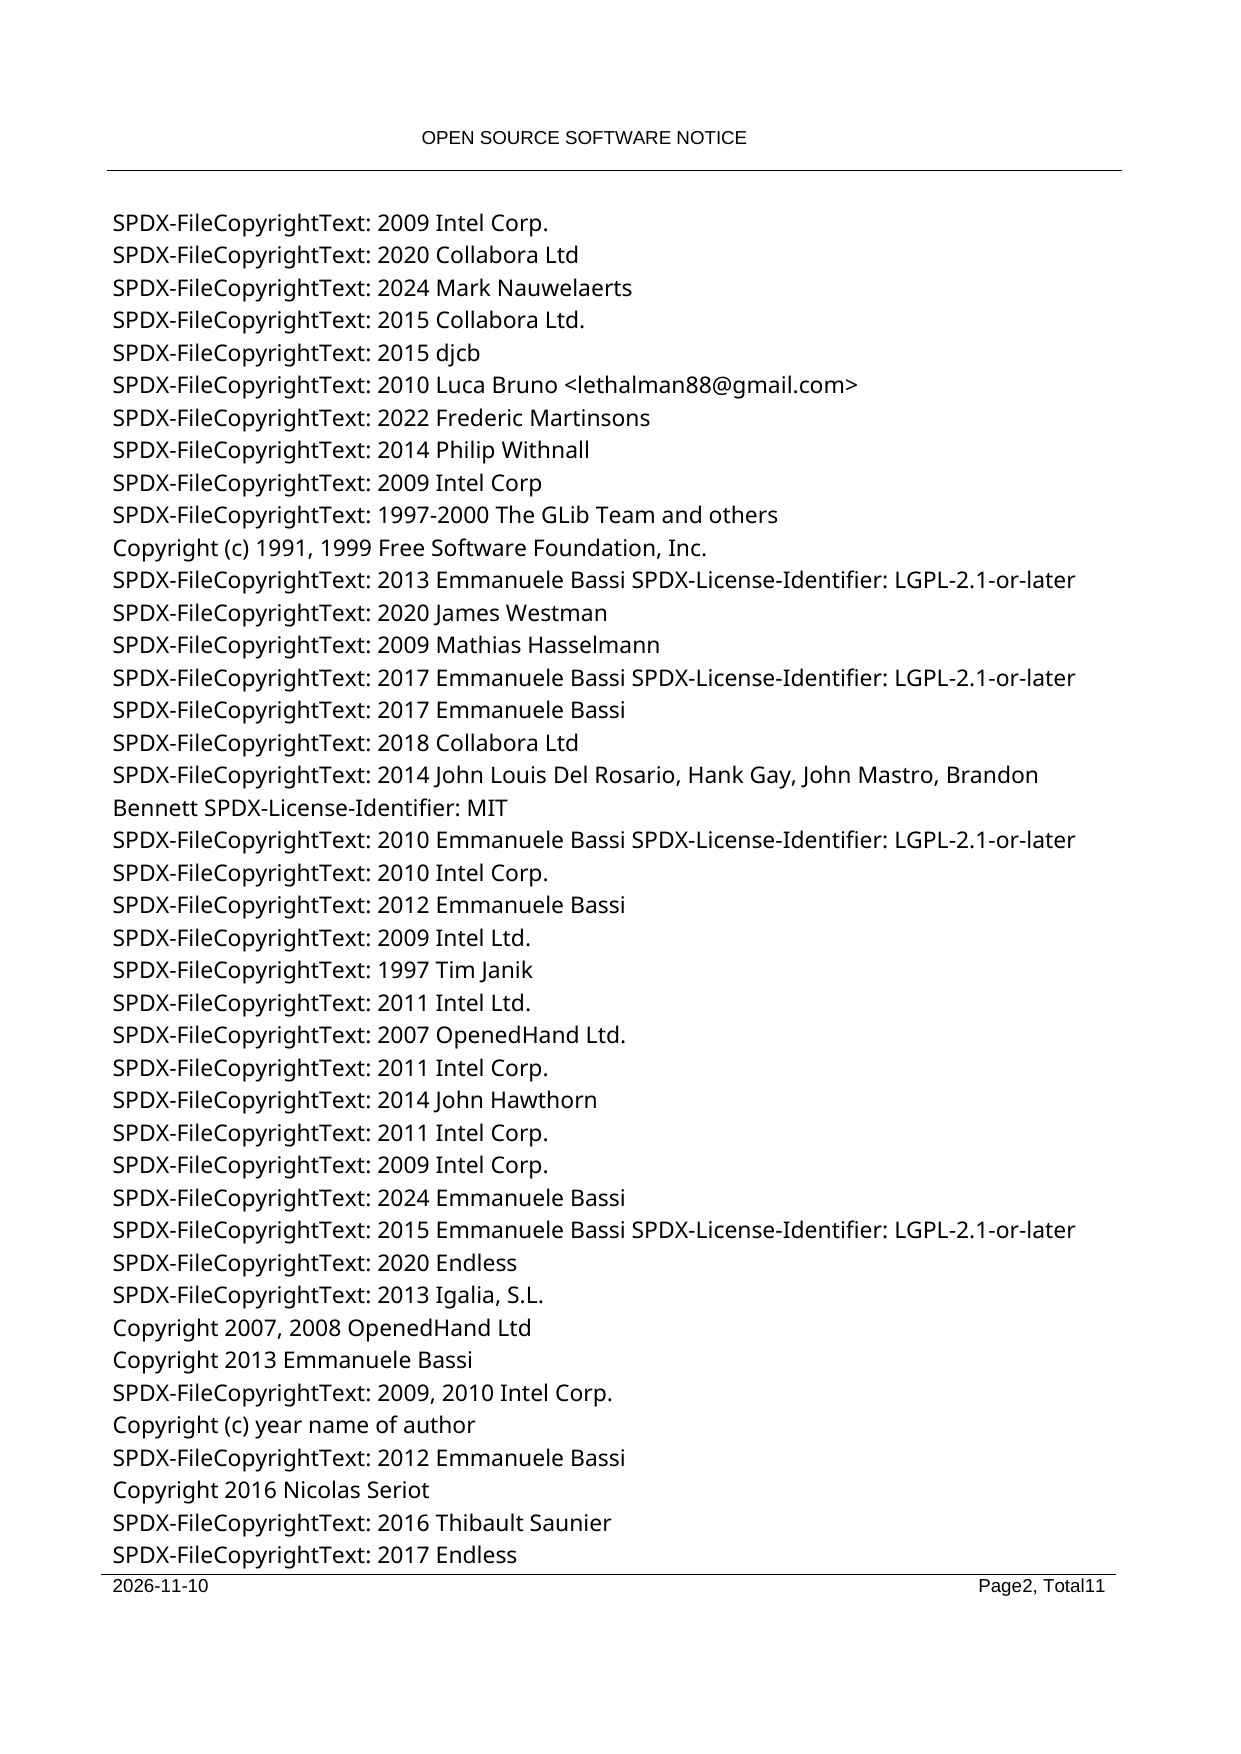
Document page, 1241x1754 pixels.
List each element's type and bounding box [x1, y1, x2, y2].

text [112, 206, 1128, 1571]
